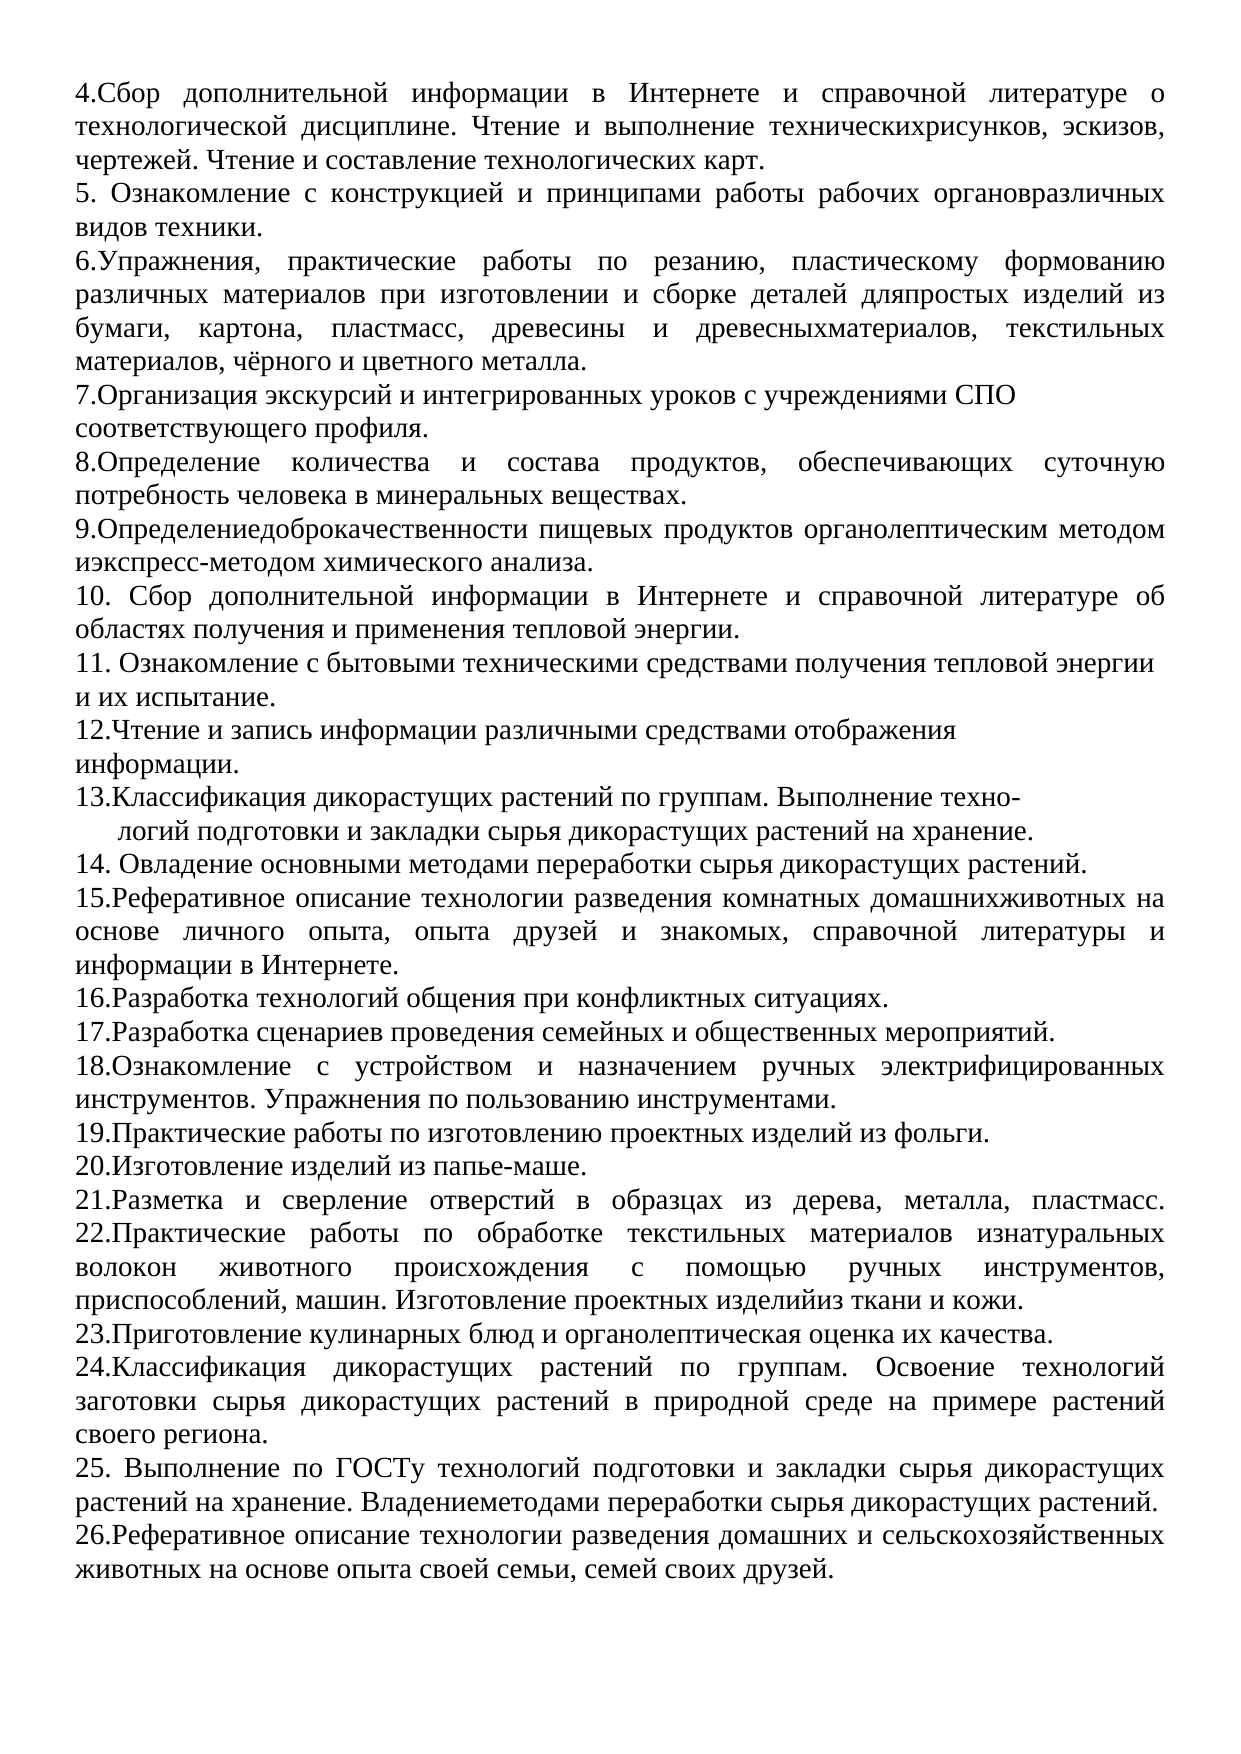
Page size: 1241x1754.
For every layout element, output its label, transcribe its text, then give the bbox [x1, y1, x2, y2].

text 7.Организация экскурсий и интегрированных уроков с учреждениями СПО [75, 377, 1165, 410]
text 12.Чтение и запись информации различными средствами отображения [75, 712, 1165, 746]
text 10. Сбор дополнительной информации в Интернете и справочной литературе об областях получения и применения тепловой энергии. [75, 578, 1165, 645]
text и их испытание. [75, 679, 1165, 712]
text соответствующего профиля. [75, 410, 1165, 444]
text 18.Ознакомление с устройством и назначением ручных электрифицированных инструментов. Упражнения по пользованию инструментами. [75, 1048, 1165, 1115]
text 13.Классификация дикорастущих растений по группам. Выполнение техно- [75, 779, 1165, 813]
text 24.Классификация дикорастущих растений по группам. Освоение технологий заготовки сырья дикорастущих растений в природной среде на примере растений своего региона. [75, 1349, 1165, 1450]
text 23.Приготовление кулинарных блюд и органолептическая оценка их качества. [75, 1316, 1165, 1349]
text 9.Определениедоброкачественности пищевых продуктов органолептическим методом иэкспресс-методом химического анализа. [75, 511, 1165, 578]
list логий подготовки и закладки сырья дикорастущих растений на хранение. [117, 813, 1165, 846]
text 26.Реферативное описание технологии разведения домашних и сельскохозяйственных животных на основе опыта своей семьи, семей своих друзей. [75, 1517, 1165, 1584]
text 11. Ознакомление с бытовыми техническими средствами получения тепловой энергии [75, 645, 1165, 679]
text 21.Разметка и сверление отверстий в образцах из дерева, металла, пластмасс. 22.Практические работы по обработке текстильных материалов изнатуральных волокон животного происхождения с помощью ручных инструментов, приспособлений, машин. Изготовление проектных изделийиз ткани и кожи. [75, 1182, 1165, 1316]
text 20.Изготовление изделий из папье-маше. [75, 1148, 1165, 1182]
text 5. Ознакомление с конструкцией и принципами работы рабочих органовразличных видов техники. [75, 176, 1165, 243]
text 17.Разработка сценариев проведения семейных и общественных мероприятий. [75, 1014, 1165, 1048]
text 15.Реферативное описание технологии разведения комнатных домашнихживотных на основе личного опыта, опыта друзей и знакомых, справочной литературы и информации в Интернете. [75, 880, 1165, 981]
text 19.Практические работы по изготовлению проектных изделий из фольги. [75, 1115, 1165, 1148]
text информации. [75, 746, 1165, 779]
text 4.Сбор дополнительной информации в Интернете и справочной литературе о технологической дисциплине. Чтение и выполнение техническихрисунков, эскизов, чертежей. Чтение и составление технологических карт. [75, 75, 1165, 176]
text 6.Упражнения, практические работы по резанию, пластическому формованию различных материалов при изготовлении и сборке деталей дляпростых изделий из бумаги, картона, пластмасс, древесины и древесныхматериалов, текстильных материалов, чёрного и цветного металла. [75, 243, 1165, 377]
text 8.Определение количества и состава продуктов, обеспечивающих суточную потребность человека в минеральных веществах. [75, 444, 1165, 511]
text 16.Разработка технологий общения при конфликтных ситуациях. [75, 981, 1165, 1014]
text 14. Овладение основными методами переработки сырья дикорастущих растений. [75, 846, 1165, 880]
text 25. Выполнение по ГОСТу технологий подготовки и закладки сырья дикорастущих растений на хранение. Владениеметодами переработки сырья дикорастущих растений. [75, 1450, 1165, 1517]
